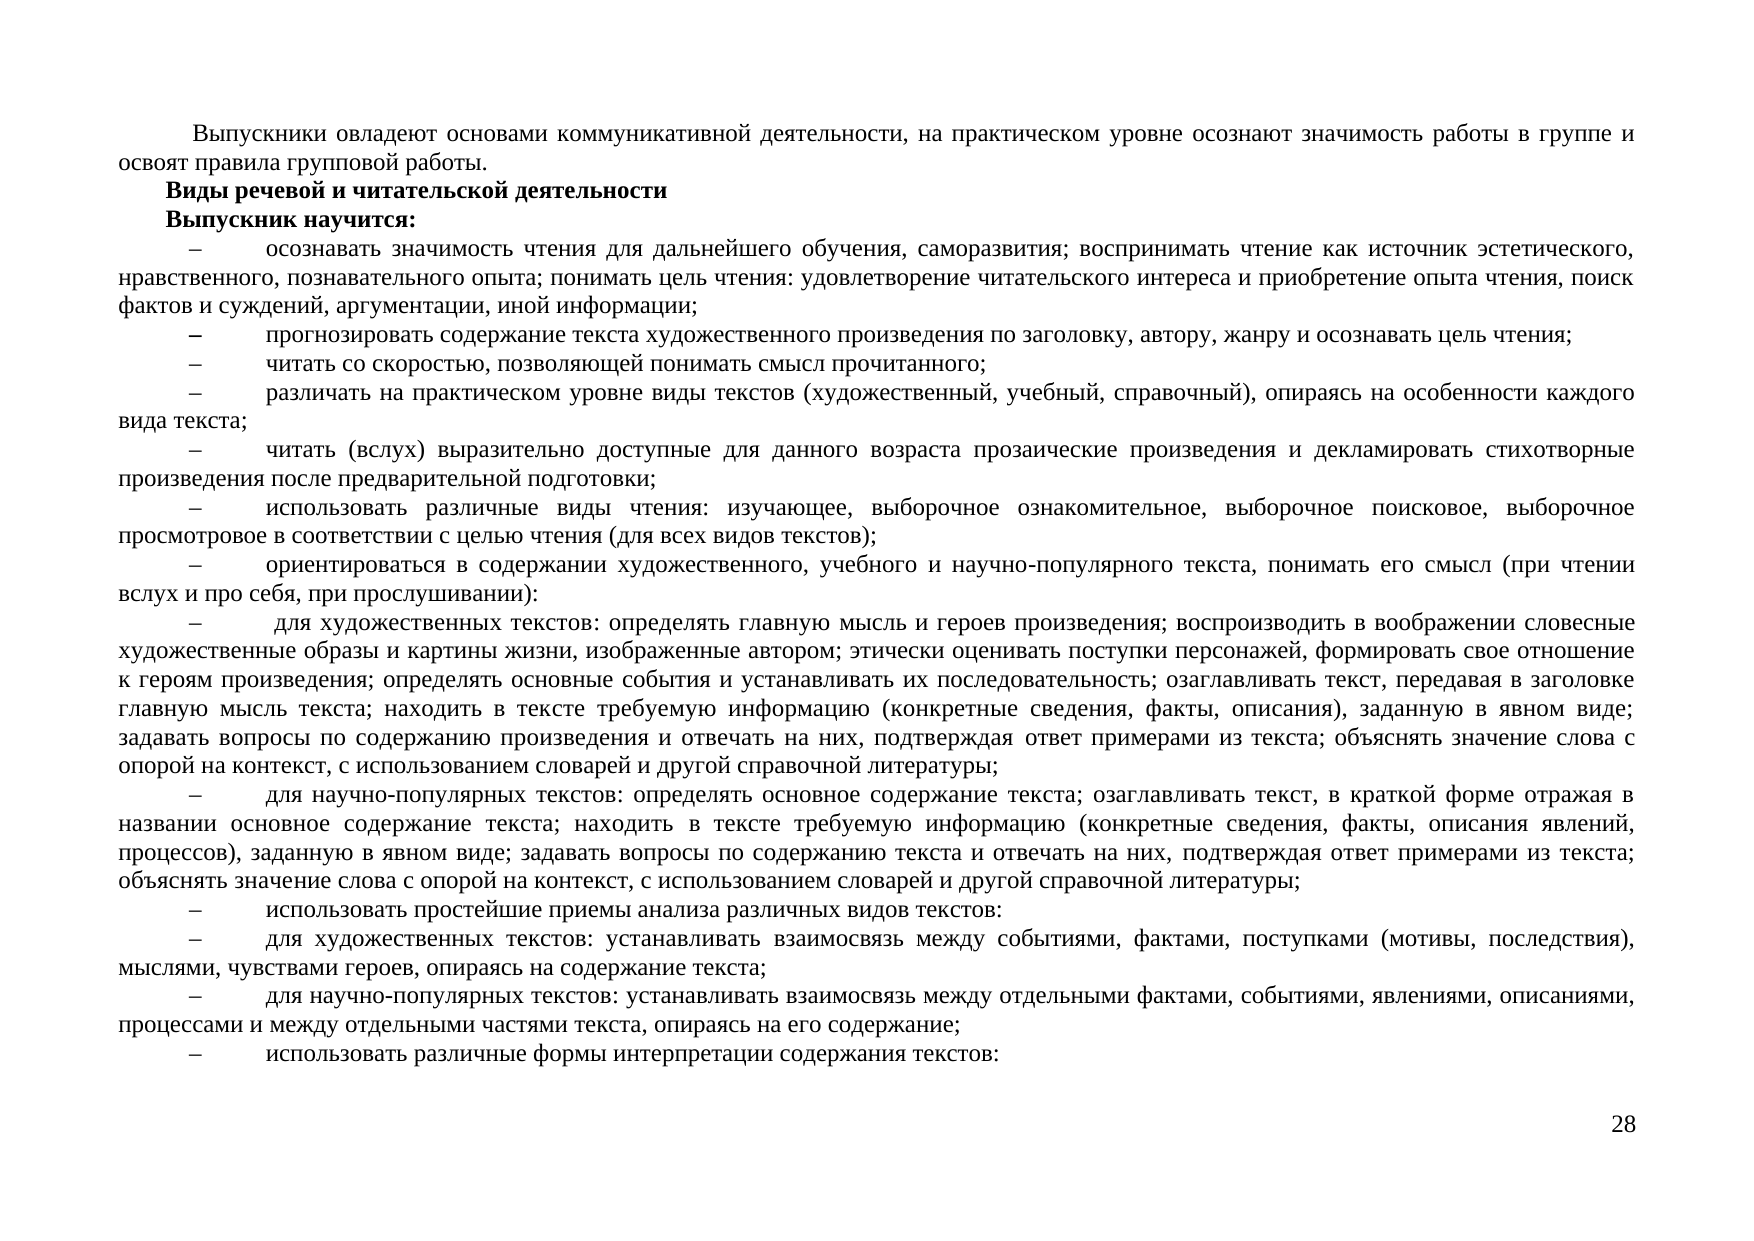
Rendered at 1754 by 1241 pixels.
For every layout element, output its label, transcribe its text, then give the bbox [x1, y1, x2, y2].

text для художественных текстов: определять главную мысль и героев произведения; воспроизводить в воображении словесные художественные образы и картины жизни, изображенные автором; этически оценивать поступки персонажей, формировать свое отношение к героям произведения; определять основные события и устанавливать их последовательность; озаглавливать текст, передавая в заголовке главную мысль текста; находить в тексте требуемую информацию (конкретные сведения, факты, описания), заданную в явном виде; задавать вопросы по содержанию произведения и отвечать на них, подтверждая ответ примерами из текста; объяснять значение слова с опорой на контекст, с использованием словарей и другой справочной литературы; [118, 607, 1636, 779]
text использовать различные виды чтения: изучающее, выборочное ознакомительное, выборочное поисковое, выборочное просмотровое в соответствии с целью чтения (для всех видов текстов); [118, 492, 1636, 549]
text Виды речевой и читательской деятельности [118, 176, 1636, 204]
text Выпускник научится: [118, 204, 1636, 233]
text Выпускники овладеют основами коммуникативной деятельности, на практическом уровне осознают значимость работы в группе и освоят правила групповой работы. [118, 118, 1636, 176]
text различать на практическом уровне виды текстов (художественный, учебный, справочный), опираясь на особенности каждого вида текста; [118, 377, 1636, 434]
text для научно-популярных текстов: устанавливать взаимосвязь между отдельными фактами, событиями, явлениями, описаниями, процессами и между отдельными частями текста, опираясь на его содержание; [118, 981, 1636, 1038]
text для художественных текстов: устанавливать взаимосвязь между событиями, фактами, поступками (мотивы, последствия), мыслями, чувствами героев, опираясь на содержание текста; [118, 923, 1636, 981]
text для научно-популярных текстов: определять основное содержание текста; озаглавливать текст, в краткой форме отражая в названии основное содержание текста; находить в тексте требуемую информацию (конкретные сведения, факты, описания явлений, процессов), заданную в явном виде; задавать вопросы по содержанию текста и отвечать на них, подтверждая ответ примерами из текста; объяснять значение слова с опорой на контекст, с использованием словарей и другой справочной литературы; [118, 779, 1636, 894]
text прогнозировать содержание текста художественного произведения по заголовку, автору, жанру и осознавать цель чтения; [118, 319, 1636, 348]
text ориентироваться в содержании художественного, учебного и научно-популярного текста, понимать его смысл (при чтении вслух и про себя, при прослушивании): [118, 549, 1636, 607]
text читать со скоростью, позволяющей понимать смысл прочитанного; [118, 348, 1636, 377]
text читать (вслух) выразительно доступные для данного возраста прозаические произведения и декламировать стихотворные произведения после предварительной подготовки; [118, 434, 1636, 492]
text использовать различные формы интерпретации содержания текстов: [118, 1038, 1636, 1067]
text использовать простейшие приемы анализа различных видов текстов: [118, 894, 1636, 923]
text осознавать значимость чтения для дальнейшего обучения, саморазвития; воспринимать чтение как источник эстетического, нравственного, познавательного опыта; понимать цель чтения: удовлетворение читательского интереса и приобретение опыта чтения, поиск фактов и суждений, аргументации, иной информации; [118, 233, 1636, 319]
